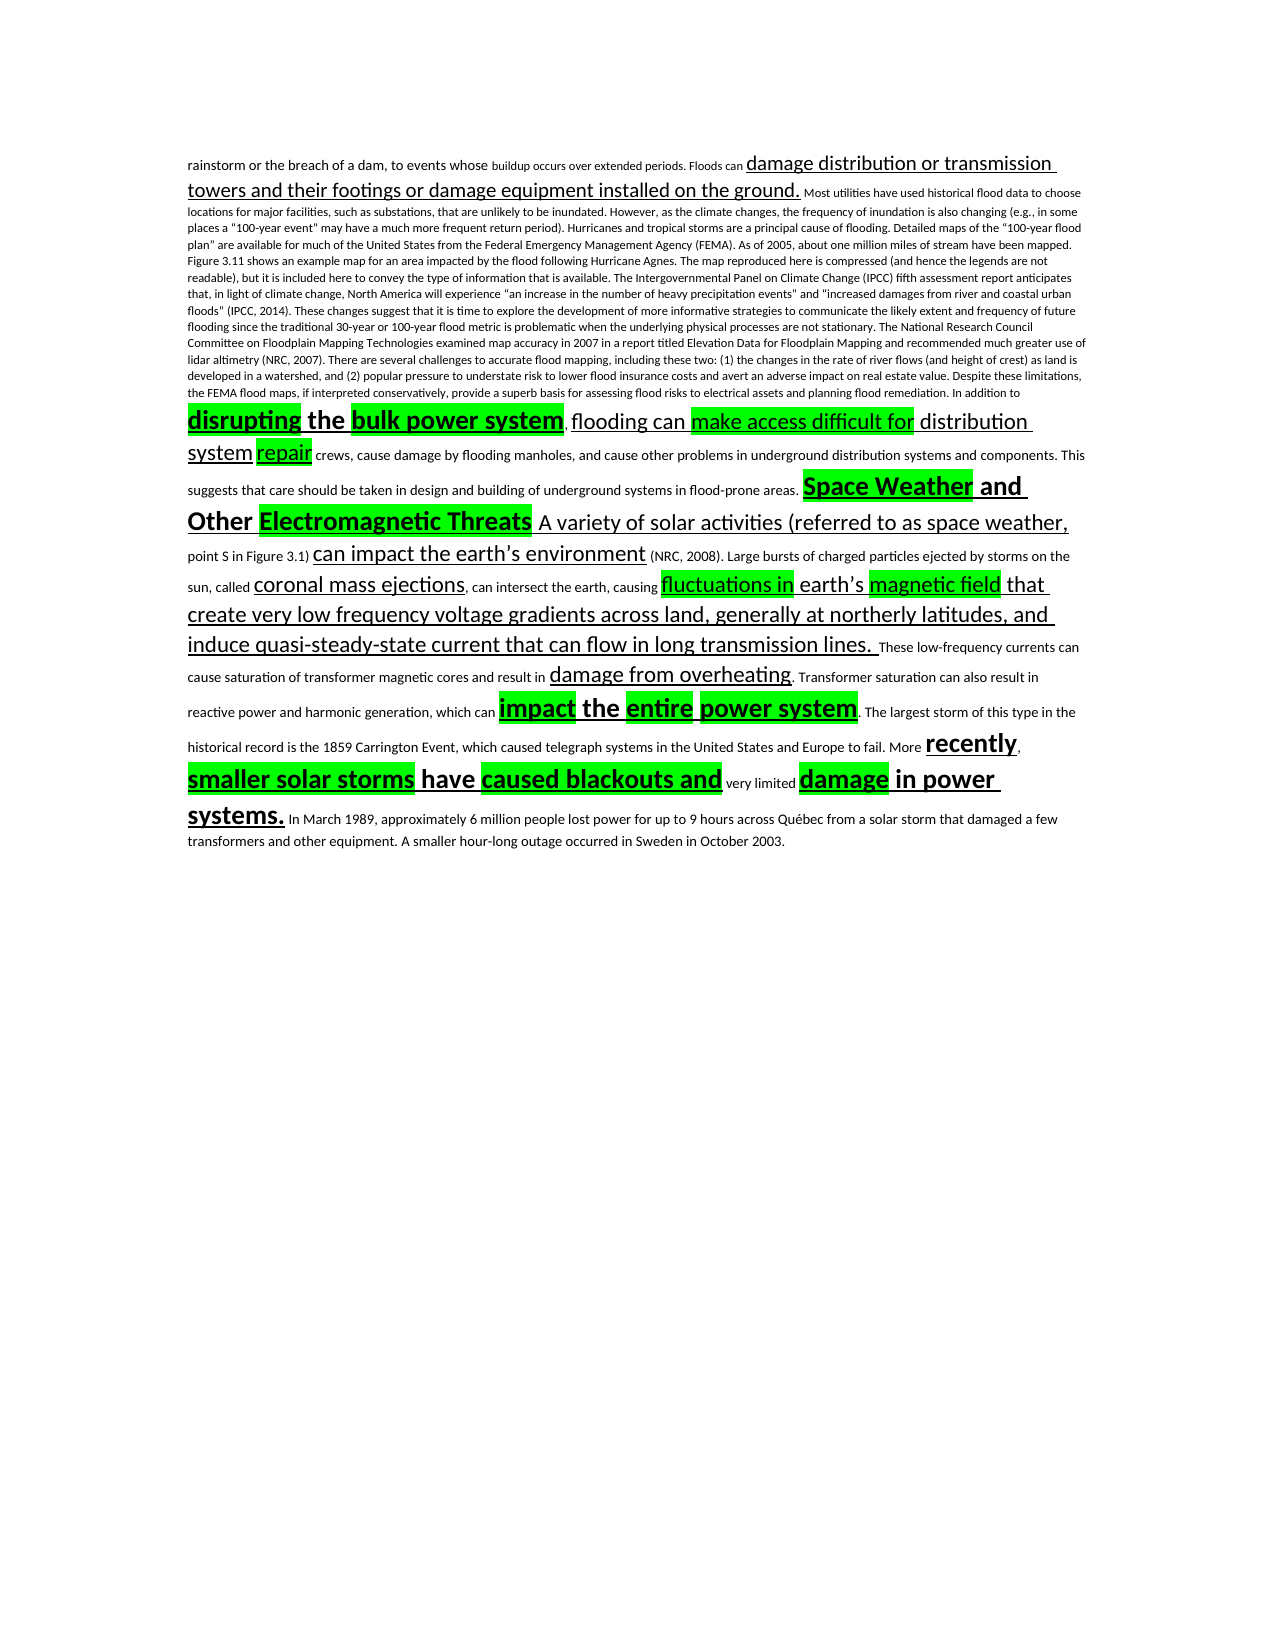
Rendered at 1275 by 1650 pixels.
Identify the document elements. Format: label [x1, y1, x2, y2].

text [187, 150, 1087, 850]
